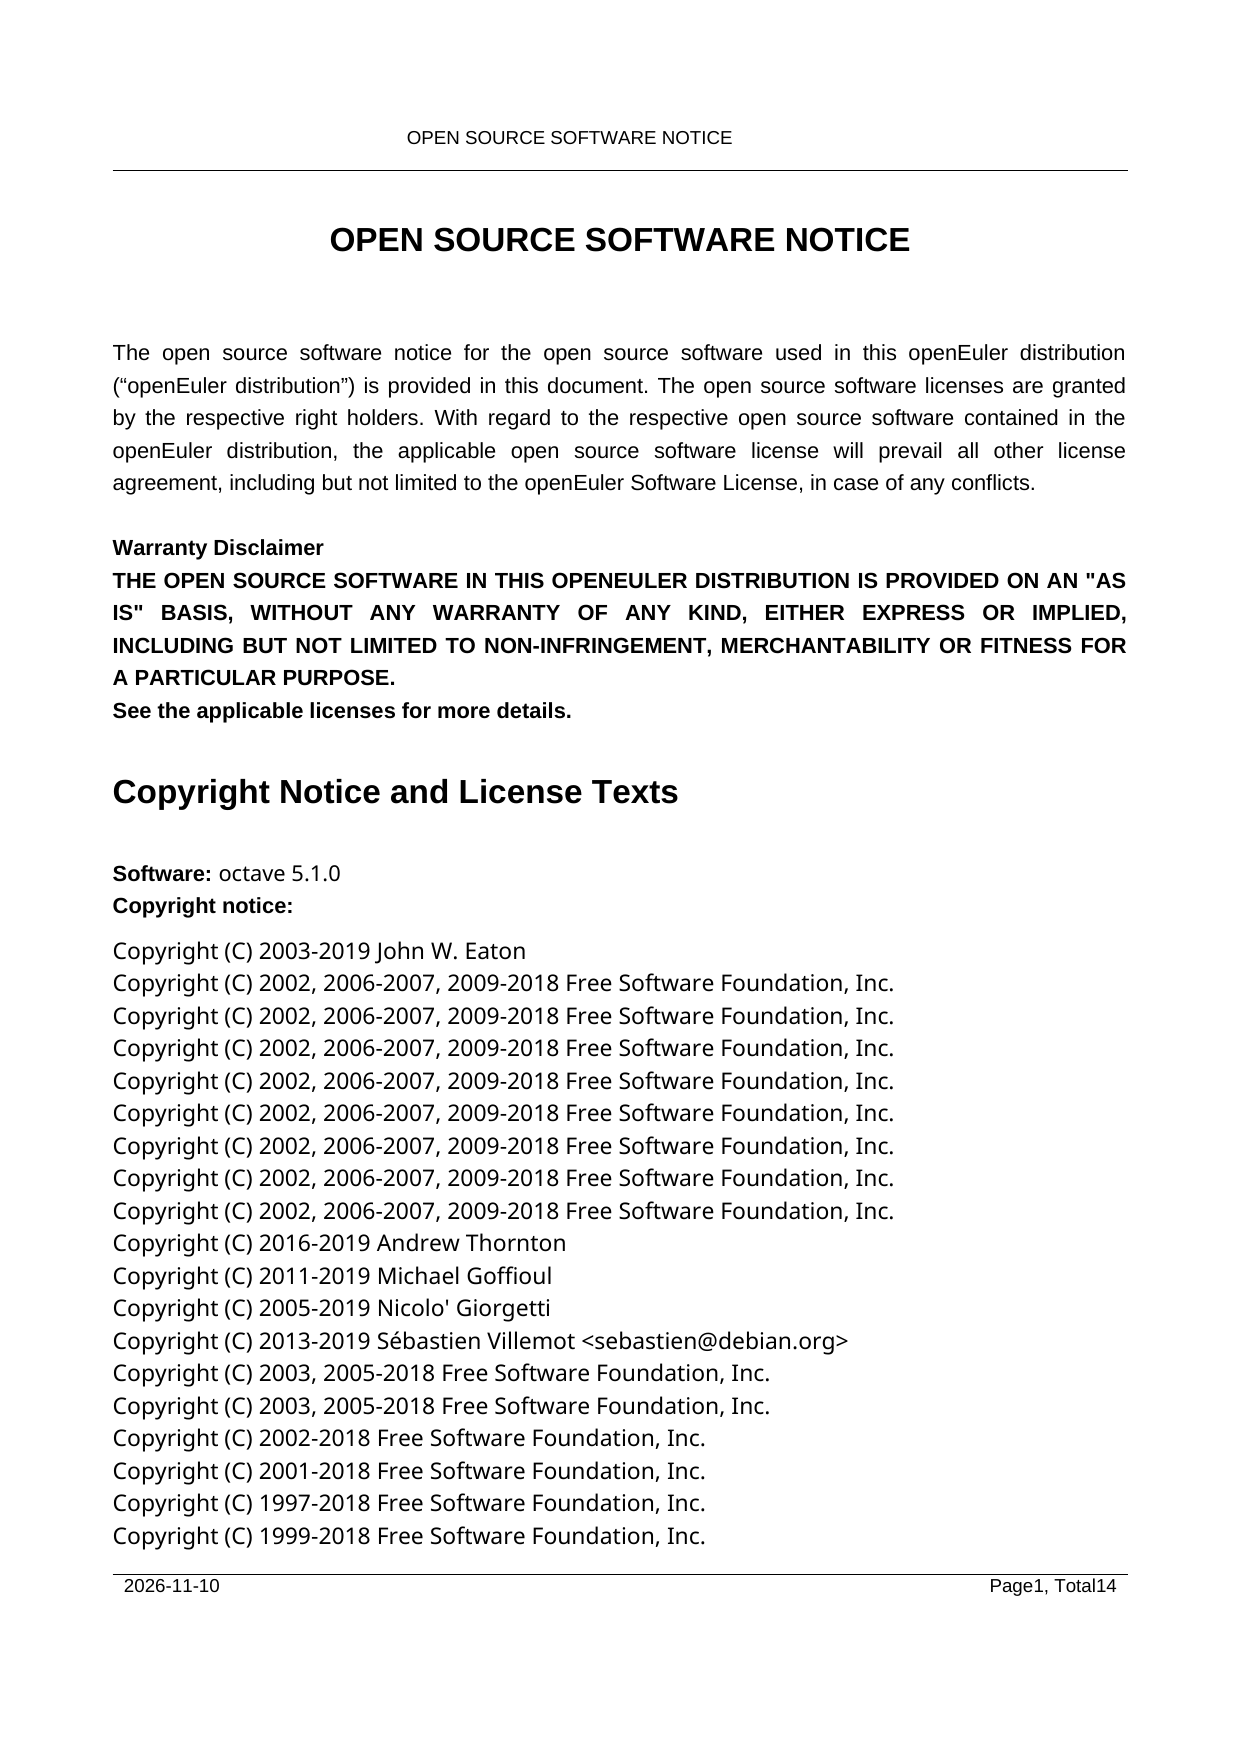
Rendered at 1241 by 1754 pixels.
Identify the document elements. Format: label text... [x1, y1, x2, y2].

text THE OPEN SOURCE SOFTWARE IN THIS OPENEULER DISTRIBUTION IS PROVIDED ON AN "AS IS" BASIS, WITHOUT ANY WARRANTY OF ANY KIND, EITHER EXPRESS OR IMPLIED, INCLUDING BUT NOT LIMITED TO NON-INFRINGEMENT, MERCHANTABILITY OR FITNESS FOR A PARTICULAR PURPOSE. See the applicable licenses for more details. [112, 564, 1128, 726]
title Software: octave 5.1.0 [112, 856, 1128, 889]
text Copyright (C) 2016-2019 Andrew Thornton [112, 1226, 1128, 1259]
text Copyright (C) 2002-2018 Free Software Foundation, Inc. [112, 1421, 1128, 1454]
text Copyright (C) 2005-2019 Nicolo' Giorgetti [112, 1291, 1128, 1324]
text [112, 1454, 1128, 1486]
text Copyright (C) 2002, 2006-2007, 2009-2018 Free Software Foundation, Inc. [112, 1129, 1128, 1161]
text Copyright (C) 2002, 2006-2007, 2009-2018 Free Software Foundation, Inc. [112, 1194, 1128, 1226]
text Copyright (C) 2003, 2005-2018 Free Software Foundation, Inc. [112, 1389, 1128, 1421]
text Copyright (C) 2011-2019 Michael Goffioul [112, 1259, 1128, 1291]
text Copyright (C) 2002, 2006-2007, 2009-2018 Free Software Foundation, Inc. [112, 1031, 1128, 1064]
text Copyright (C) 2003, 2005-2018 Free Software Foundation, Inc. [112, 1356, 1128, 1389]
text Copyright Notice and License Texts [112, 759, 1128, 824]
text The open source software notice for the open source software used in this openEuler distribution (“openEuler distribution”) is provided in this document. The open source software licenses are granted by the respective right holders. With regard to the respective open source software contained in the openEuler distribution, the applicable open source software license will prevail all other license agreement, including but not limited to the openEuler Software License, in case of any conflicts. [112, 336, 1128, 499]
text Copyright notice: [112, 889, 1128, 921]
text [112, 1519, 1128, 1551]
text Copyright (C) 2003-2019 John W. Eaton [112, 934, 1128, 966]
text Copyright (C) 2002, 2006-2007, 2009-2018 Free Software Foundation, Inc. [112, 1161, 1128, 1194]
text Copyright (C) 2002, 2006-2007, 2009-2018 Free Software Foundation, Inc. [112, 1064, 1128, 1096]
text Copyright (C) 2013-2019 Sébastien Villemot <sebastien@debian.org> [112, 1324, 1128, 1356]
text Copyright (C) 1997-2018 Free Software Foundation, Inc. [112, 1486, 1128, 1519]
text Copyright (C) 2002, 2006-2007, 2009-2018 Free Software Foundation, Inc. [112, 966, 1128, 999]
text OPEN SOURCE SOFTWARE NOTICE [112, 206, 1128, 271]
text Warranty Disclaimer [112, 531, 1128, 564]
text Copyright (C) 2002, 2006-2007, 2009-2018 Free Software Foundation, Inc. [112, 999, 1128, 1031]
text Copyright (C) 2002, 2006-2007, 2009-2018 Free Software Foundation, Inc. [112, 1096, 1128, 1129]
